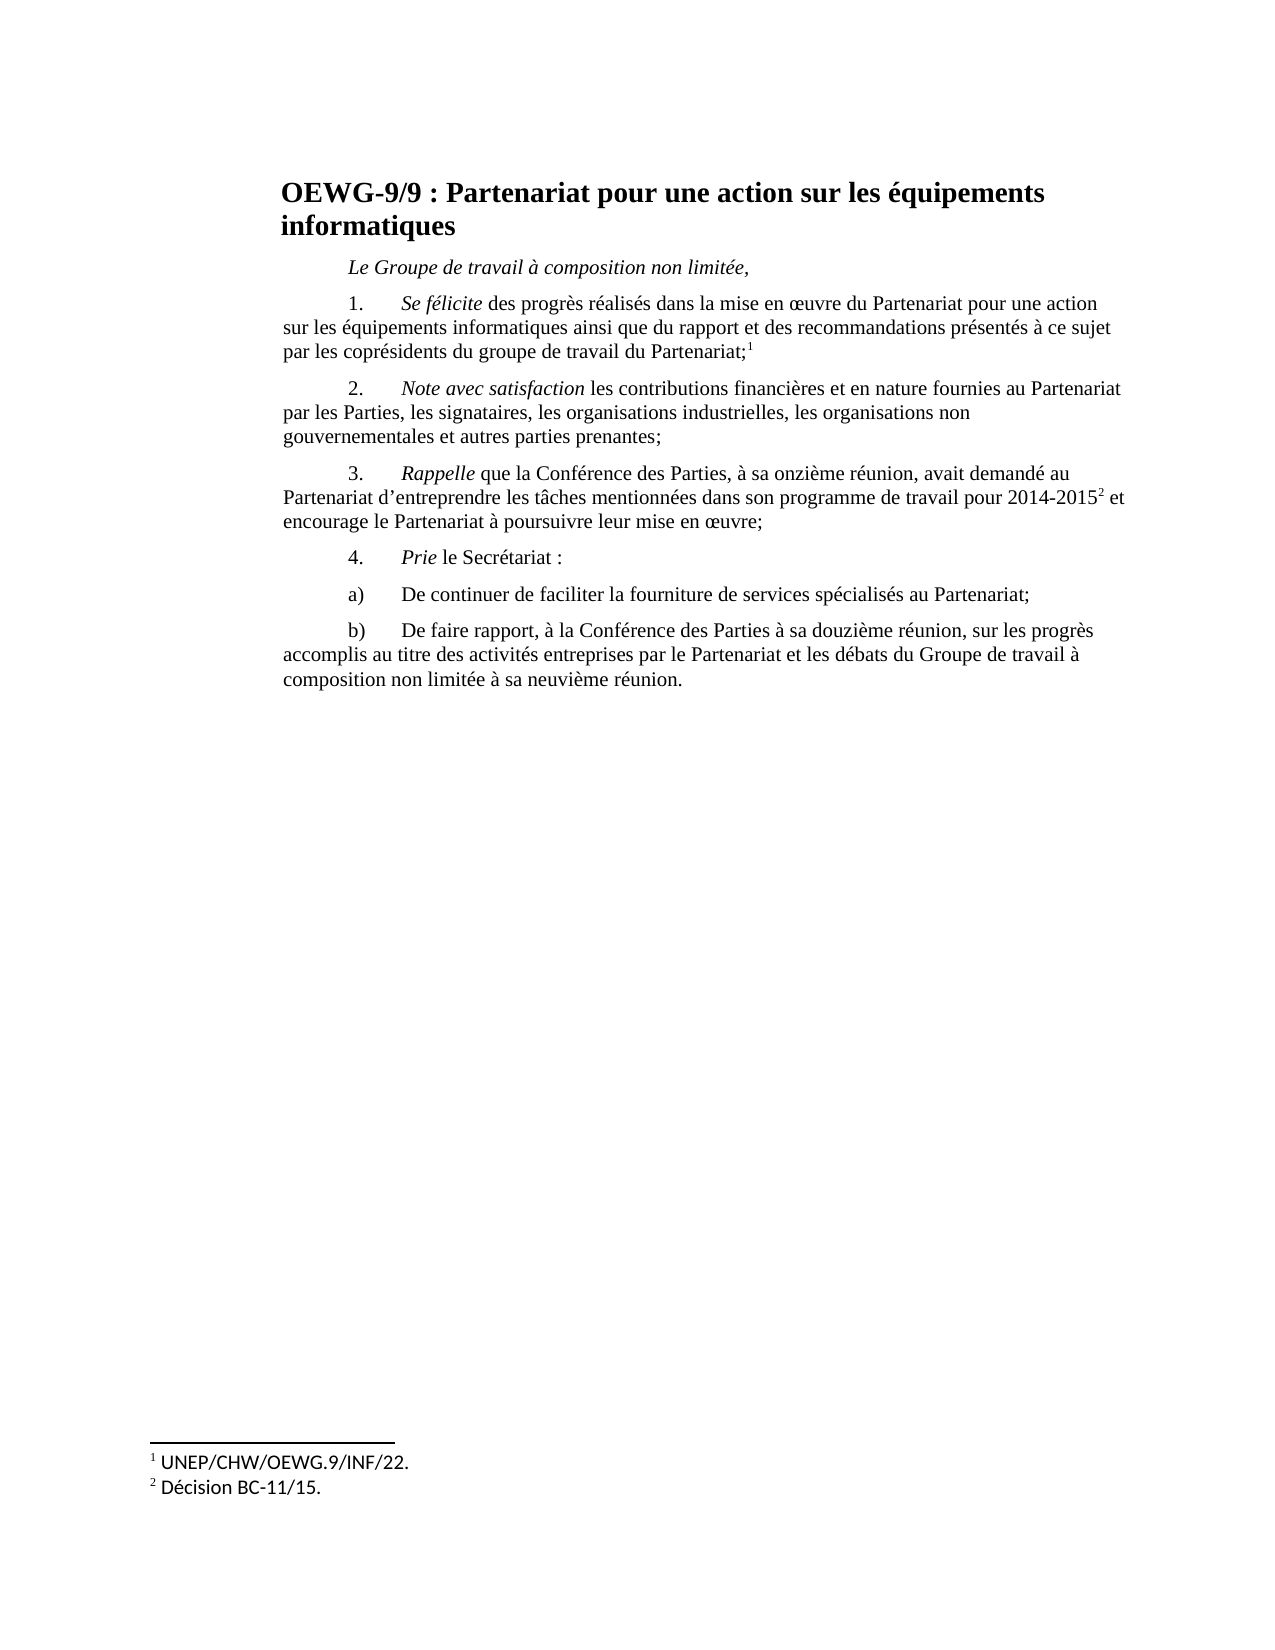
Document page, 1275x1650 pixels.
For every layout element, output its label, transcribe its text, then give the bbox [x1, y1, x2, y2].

text 3. Rappelle que la Conférence des Parties, à sa onzième réunion, avait demandé au Partenariat d’entreprendre les tâches mentionnées dans son programme de travail pour 2014-2015 et encourage le Partenariat à poursuivre leur mise en œuvre; [283, 461, 1125, 533]
text a) De continuer de faciliter la fourniture de services spécialisés au Partenariat; [283, 582, 1125, 606]
text 4. Prie le Secrétariat : [283, 545, 1125, 569]
text OEWG-9/9 : Partenariat pour une action sur les équipements informatiques [281, 175, 1125, 242]
text 2. Note avec satisfaction les contributions financières et en nature fournies au Partenariat par les Parties, les signataires, les organisations industrielles, les organisations non gouvernementales et autres parties prenantes; [283, 376, 1125, 448]
text Le Groupe de travail à composition non limitée, [283, 254, 1125, 279]
text b) De faire rapport, à la Conférence des Parties à sa douzième réunion, sur les progrès accomplis au titre des activités entreprises par le Partenariat et les débats du Groupe de travail à composition non limitée à sa neuvième réunion. [283, 618, 1125, 691]
text 1. Se félicite des progrès réalisés dans la mise en œuvre du Partenariat pour une action sur les équipements informatiques ainsi que du rapport et des recommandations présentés à ce sujet par les coprésidents du groupe de travail du Partenariat; [283, 291, 1125, 363]
